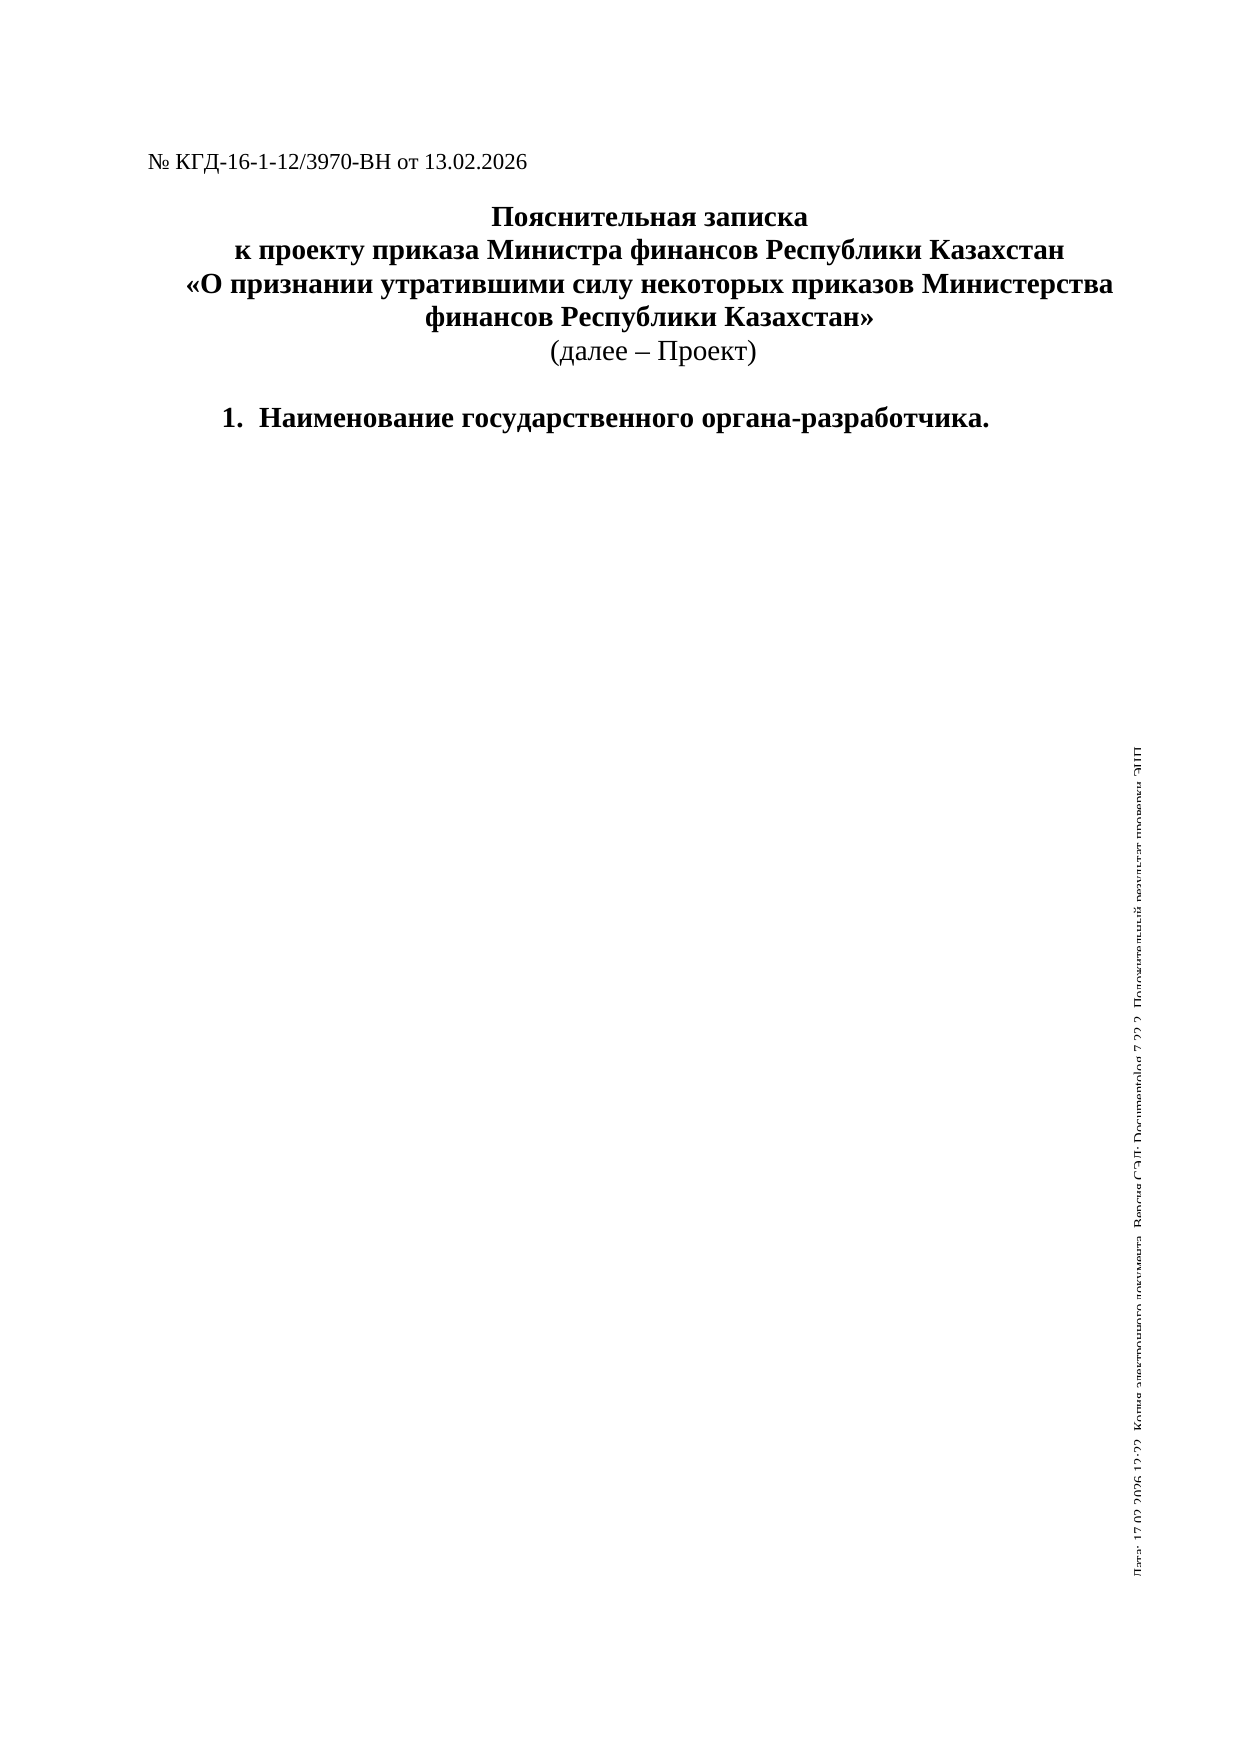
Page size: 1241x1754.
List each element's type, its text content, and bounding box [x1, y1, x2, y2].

text к проекту приказа Министра финансов Республики Казахстан [148, 232, 1152, 266]
text «О признании утратившими силу некоторых приказов Министерства финансов Республики Казахстан» [148, 266, 1152, 333]
text № КГД-16-1-12/3970-ВН от 13.02.2026 [148, 148, 1152, 174]
list Наименование государственного органа-разработчика. [221, 400, 1152, 433]
text Пояснительная записка [148, 199, 1152, 232]
text (далее – Проект) [148, 333, 1152, 366]
